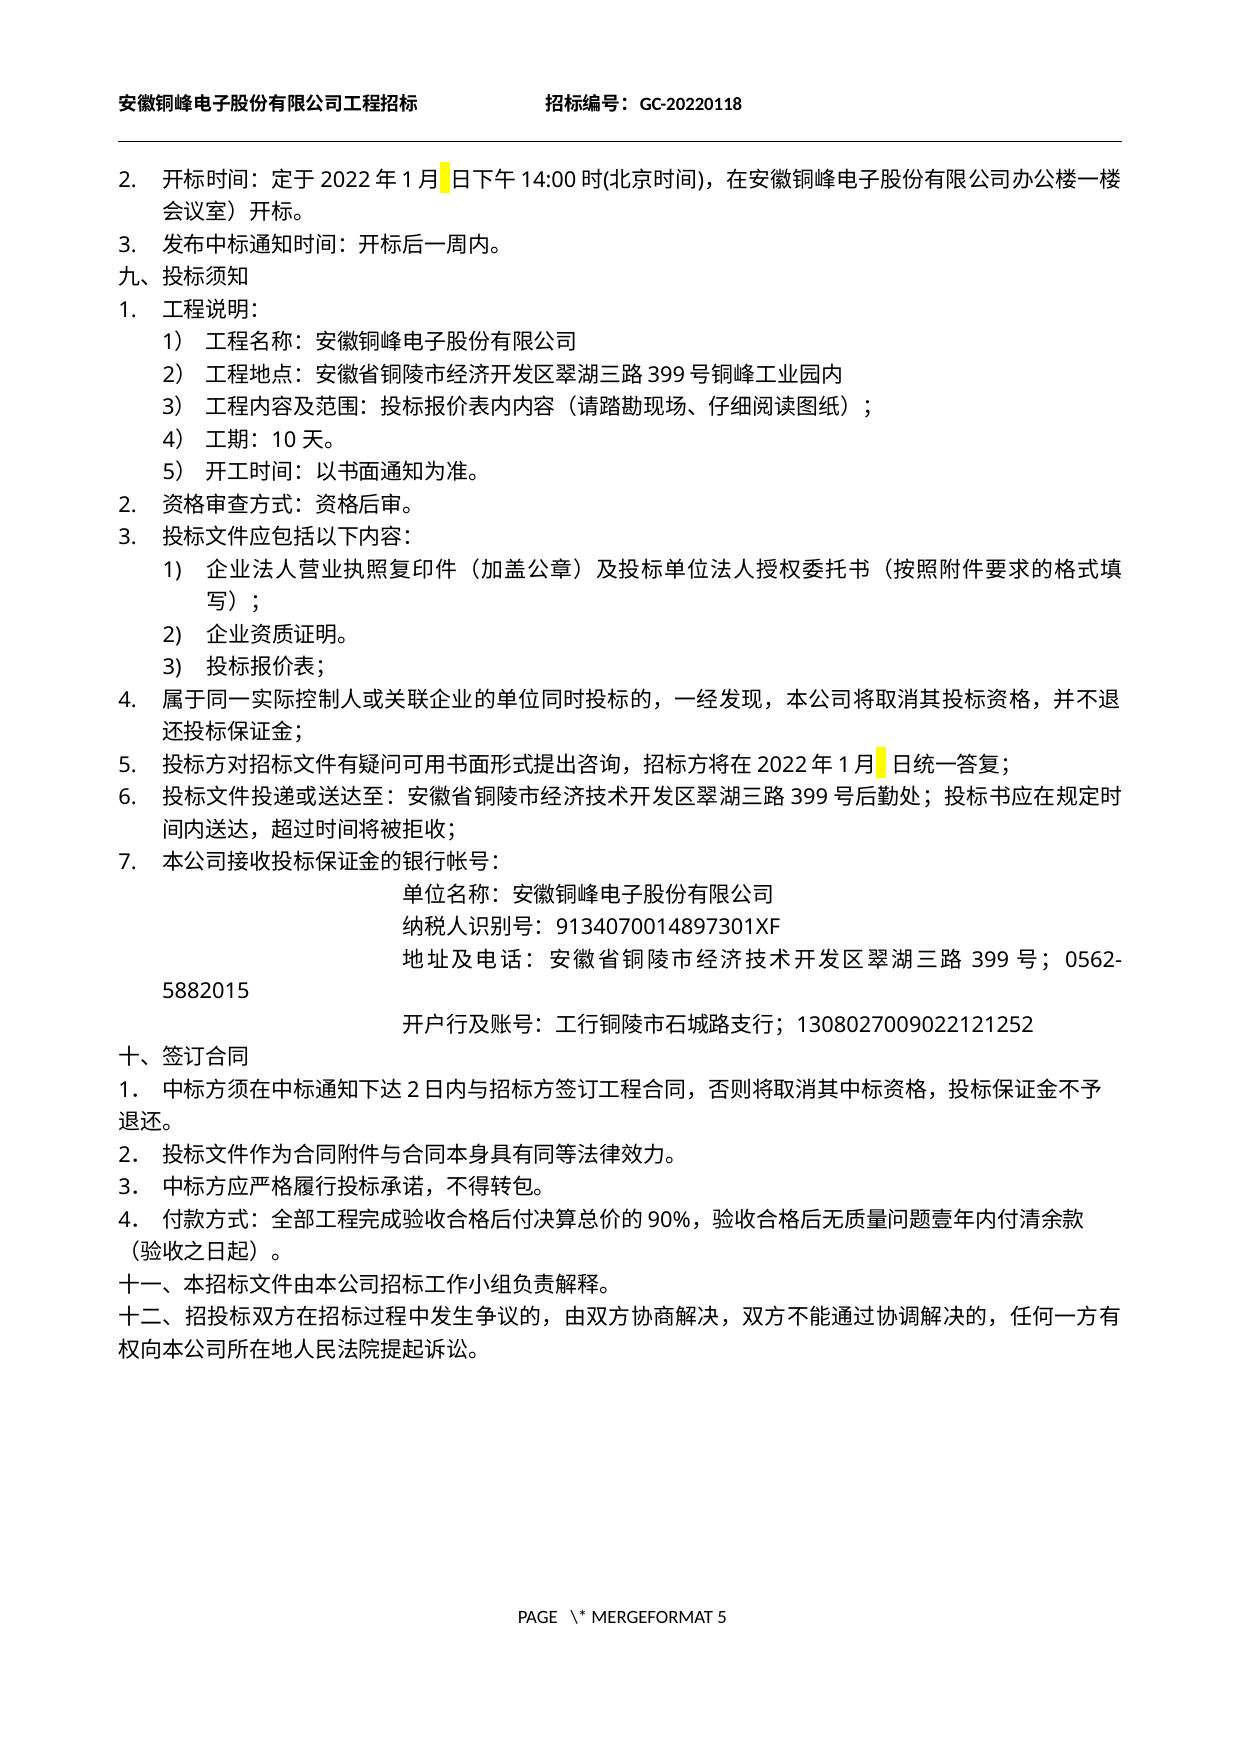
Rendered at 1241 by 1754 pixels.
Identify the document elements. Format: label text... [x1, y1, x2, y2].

text 十、签订合同 [118, 1039, 1122, 1071]
list 资格审查方式：资格后审。 [118, 486, 1122, 519]
list 投标报价表； [162, 649, 1122, 681]
list 工程说明： [118, 291, 1122, 324]
text 3． 中标方应严格履行投标承诺，不得转包。 [118, 1169, 1122, 1201]
list 纳税人识别号：9134070014897301XF [162, 909, 1122, 941]
list 投标文件应包括以下内容： [118, 519, 1122, 551]
list 地址及电话：安徽省铜陵市经济技术开发区翠湖三路399号；0562-5882015 [162, 941, 1122, 1006]
list 属于同一实际控制人或关联企业的单位同时投标的，一经发现，本公司将取消其投标资格，并不退还投标保证金； [118, 681, 1122, 746]
list 开标时间：定于2022年1月 日下午14:00时(北京时间)，在安徽铜峰电子股份有限公司办公楼一楼会议室）开标。 [118, 161, 1122, 226]
list 本公司接收投标保证金的银行帐号： [118, 844, 1122, 876]
list 发布中标通知时间：开标后一周内。 [118, 226, 1122, 259]
list 开户行及账号：工行铜陵市石城路支行；1308027009022121252 [162, 1006, 1122, 1039]
list 企业资质证明。 [162, 616, 1122, 649]
text 十二、招投标双方在招标过程中发生争议的，由双方协商解决，双方不能通过协调解决的，任何一方有权向本公司所在地人民法院提起诉讼。 [118, 1299, 1122, 1364]
list 工程地点：安徽省铜陵市经济开发区翠湖三路399号铜峰工业园内 [162, 356, 1122, 389]
list 企业法人营业执照复印件（加盖公章）及投标单位法人授权委托书（按照附件要求的格式填写）； [162, 551, 1122, 616]
text 1） 工程名称：安徽铜峰电子股份有限公司 [118, 324, 1122, 356]
list 单位名称：安徽铜峰电子股份有限公司 [162, 876, 1122, 909]
list 3） 工程内容及范围：投标报价表内内容（请踏勘现场、仔细阅读图纸）； [140, 389, 1100, 421]
text 2． 投标文件作为合同附件与合同本身具有同等法律效力。 [118, 1136, 1122, 1169]
list 投标文件投递或送达至：安徽省铜陵市经济技术开发区翠湖三路399号后勤处；投标书应在规定时间内送达，超过时间将被拒收； [118, 779, 1122, 844]
list 4） 工期：10 天。 [162, 421, 1122, 454]
list 投标方对招标文件有疑问可用书面形式提出咨询，招标方将在2022年1月 日统一答复； [118, 746, 1122, 779]
text 1． 中标方须在中标通知下达2日内与招标方签订工程合同，否则将取消其中标资格，投标保证金不予退还。 [118, 1071, 1122, 1136]
text 九、投标须知 [118, 259, 1122, 291]
list 5） 开工时间：以书面通知为准。 [162, 454, 1122, 486]
text 十一、本招标文件由本公司招标工作小组负责解释。 [118, 1266, 1122, 1299]
text 4． 付款方式：全部工程完成验收合格后付决算总价的90%，验收合格后无质量问题壹年内付清余款（验收之日起）。 [118, 1201, 1122, 1266]
